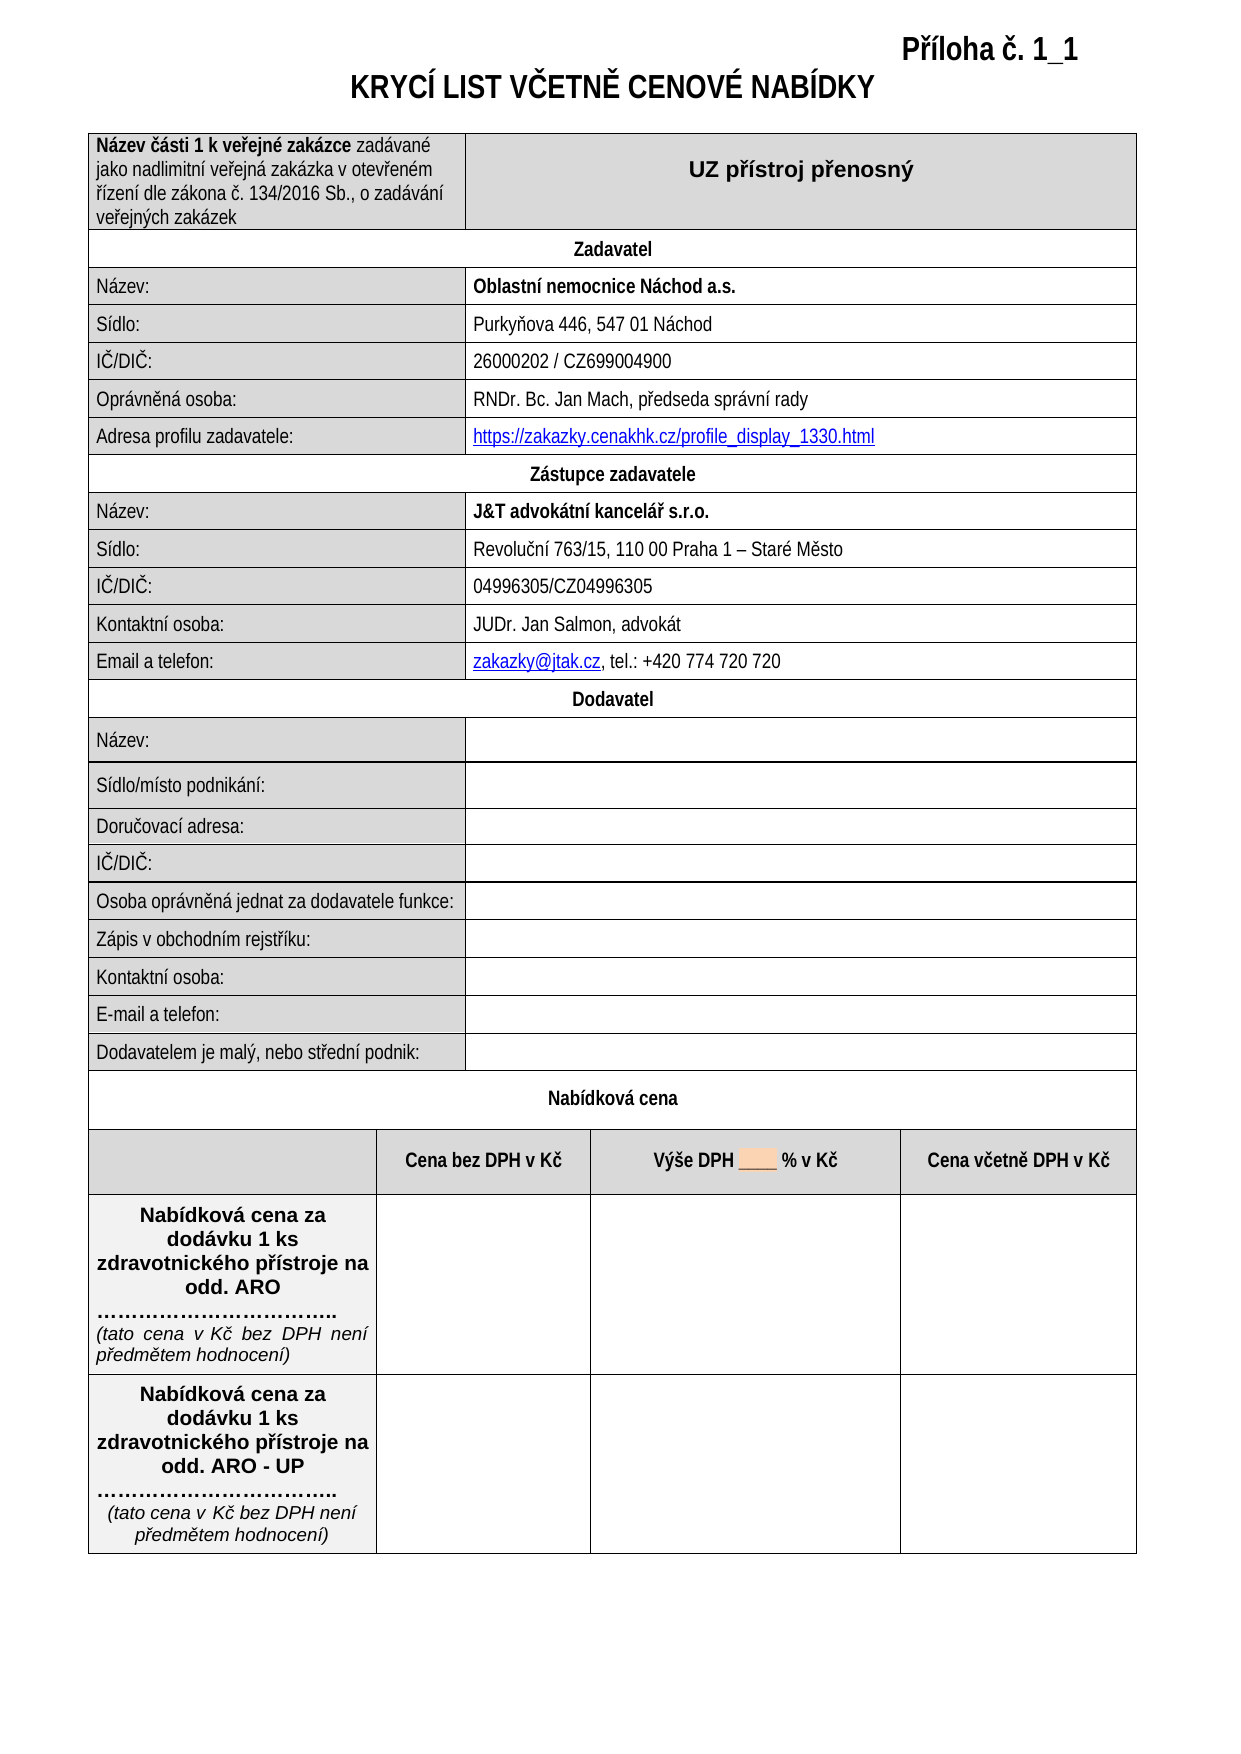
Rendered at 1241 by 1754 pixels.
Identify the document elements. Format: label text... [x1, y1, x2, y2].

table_cell [466, 1034, 1136, 1070]
table_cell Dodavatel [89, 680, 1136, 717]
table_cell Název: [89, 268, 465, 304]
table_cell [901, 1375, 1136, 1553]
table_cell [466, 845, 1136, 881]
table_cell [89, 1130, 376, 1194]
table_cell 04996305/CZ04996305 [466, 568, 1136, 604]
table_cell [466, 809, 1136, 843]
table_cell Cena bez DPH v Kč [377, 1130, 590, 1194]
table_cell IČ/DIČ: [89, 845, 465, 881]
table_cell IČ/DIČ: [89, 568, 465, 604]
table_cell [466, 958, 1136, 995]
table_cell zakazky@jtak.cz, tel.: +420 774 720 720 [466, 643, 1136, 679]
table_cell [466, 996, 1136, 1032]
table_cell Osoba oprávněná jednat za dodavatele funkce: [89, 883, 465, 919]
table_cell [591, 1375, 900, 1553]
table_cell Sídlo/místo podnikání: [89, 763, 465, 808]
table_cell Cena včetně DPH v Kč [901, 1130, 1136, 1194]
table_cell [466, 763, 1136, 808]
table_header UZ přístroj přenosný [466, 134, 1136, 229]
table_cell Oprávněná osoba: [89, 380, 465, 417]
table_cell 26000202 / CZ699004900 [466, 343, 1136, 379]
table_cell [466, 883, 1136, 919]
table_cell IČ/DIČ: [89, 343, 465, 379]
table_cell Výše DPH ____ % v Kč [591, 1130, 900, 1194]
table_cell Doručovací adresa: [89, 809, 465, 843]
table_cell https://zakazky.cenakhk.cz/profile_display_1330.html [466, 418, 1136, 454]
table_cell Kontaktní osoba: [89, 958, 465, 995]
table_cell Dodavatelem je malý, nebo střední podnik: [89, 1034, 465, 1070]
table_cell [901, 1195, 1136, 1373]
table_cell [466, 718, 1136, 761]
table_cell [466, 920, 1136, 957]
table_cell Purkyňova 446, 547 01 Náchod [466, 305, 1136, 342]
table_cell Revoluční 763/15, 110 00 Praha 1 – Staré Město [466, 530, 1136, 567]
table_cell Sídlo: [89, 530, 465, 567]
table_cell Název: [89, 493, 465, 529]
table_cell [377, 1375, 590, 1553]
table_cell Nabídková cena za dodávku 1 ks zdravotnického přístroje na odd. ARO …………………………….. (tato cena v Kč bez DPH není předmětem hodnocení) [89, 1195, 376, 1373]
table_cell Název: [89, 718, 465, 761]
table_cell JUDr. Jan Salmon, advokát [466, 605, 1136, 642]
table_cell [591, 1195, 900, 1373]
text Příloha č. 1_1 [148, 29, 1078, 68]
table_cell Zápis v obchodním rejstříku: [89, 920, 465, 957]
table_header Název části 1 k veřejné zakázce zadávané jako nadlimitní veřejná zakázka v otevřeném řízení dle zákona č. 134/2016 Sb., o zadávání veřejných zakázek [89, 134, 465, 229]
table_cell Email a telefon: [89, 643, 465, 679]
table_cell RNDr. Bc. Jan Mach, předseda správní rady [466, 380, 1136, 417]
table_cell [377, 1195, 590, 1373]
table_cell Kontaktní osoba: [89, 605, 465, 642]
table_cell Adresa profilu zadavatele: [89, 418, 465, 454]
table_cell Zadavatel [89, 230, 1136, 267]
text KRYCÍ LIST VČETNĚ CENOVÉ NABÍDKY [148, 68, 1078, 106]
table_cell E-mail a telefon: [89, 996, 465, 1032]
table_cell Nabídková cena za dodávku 1 ks zdravotnického přístroje na odd. ARO - UP …………………………….. (tato cena v Kč bez DPH není předmětem hodnocení) [89, 1375, 376, 1553]
table_cell J&T advokátní kancelář s.r.o. [466, 493, 1136, 529]
table_cell Oblastní nemocnice Náchod a.s. [466, 268, 1136, 304]
table_cell Zástupce zadavatele [89, 455, 1136, 492]
table_cell Sídlo: [89, 305, 465, 342]
table_cell Nabídková cena [89, 1071, 1136, 1129]
